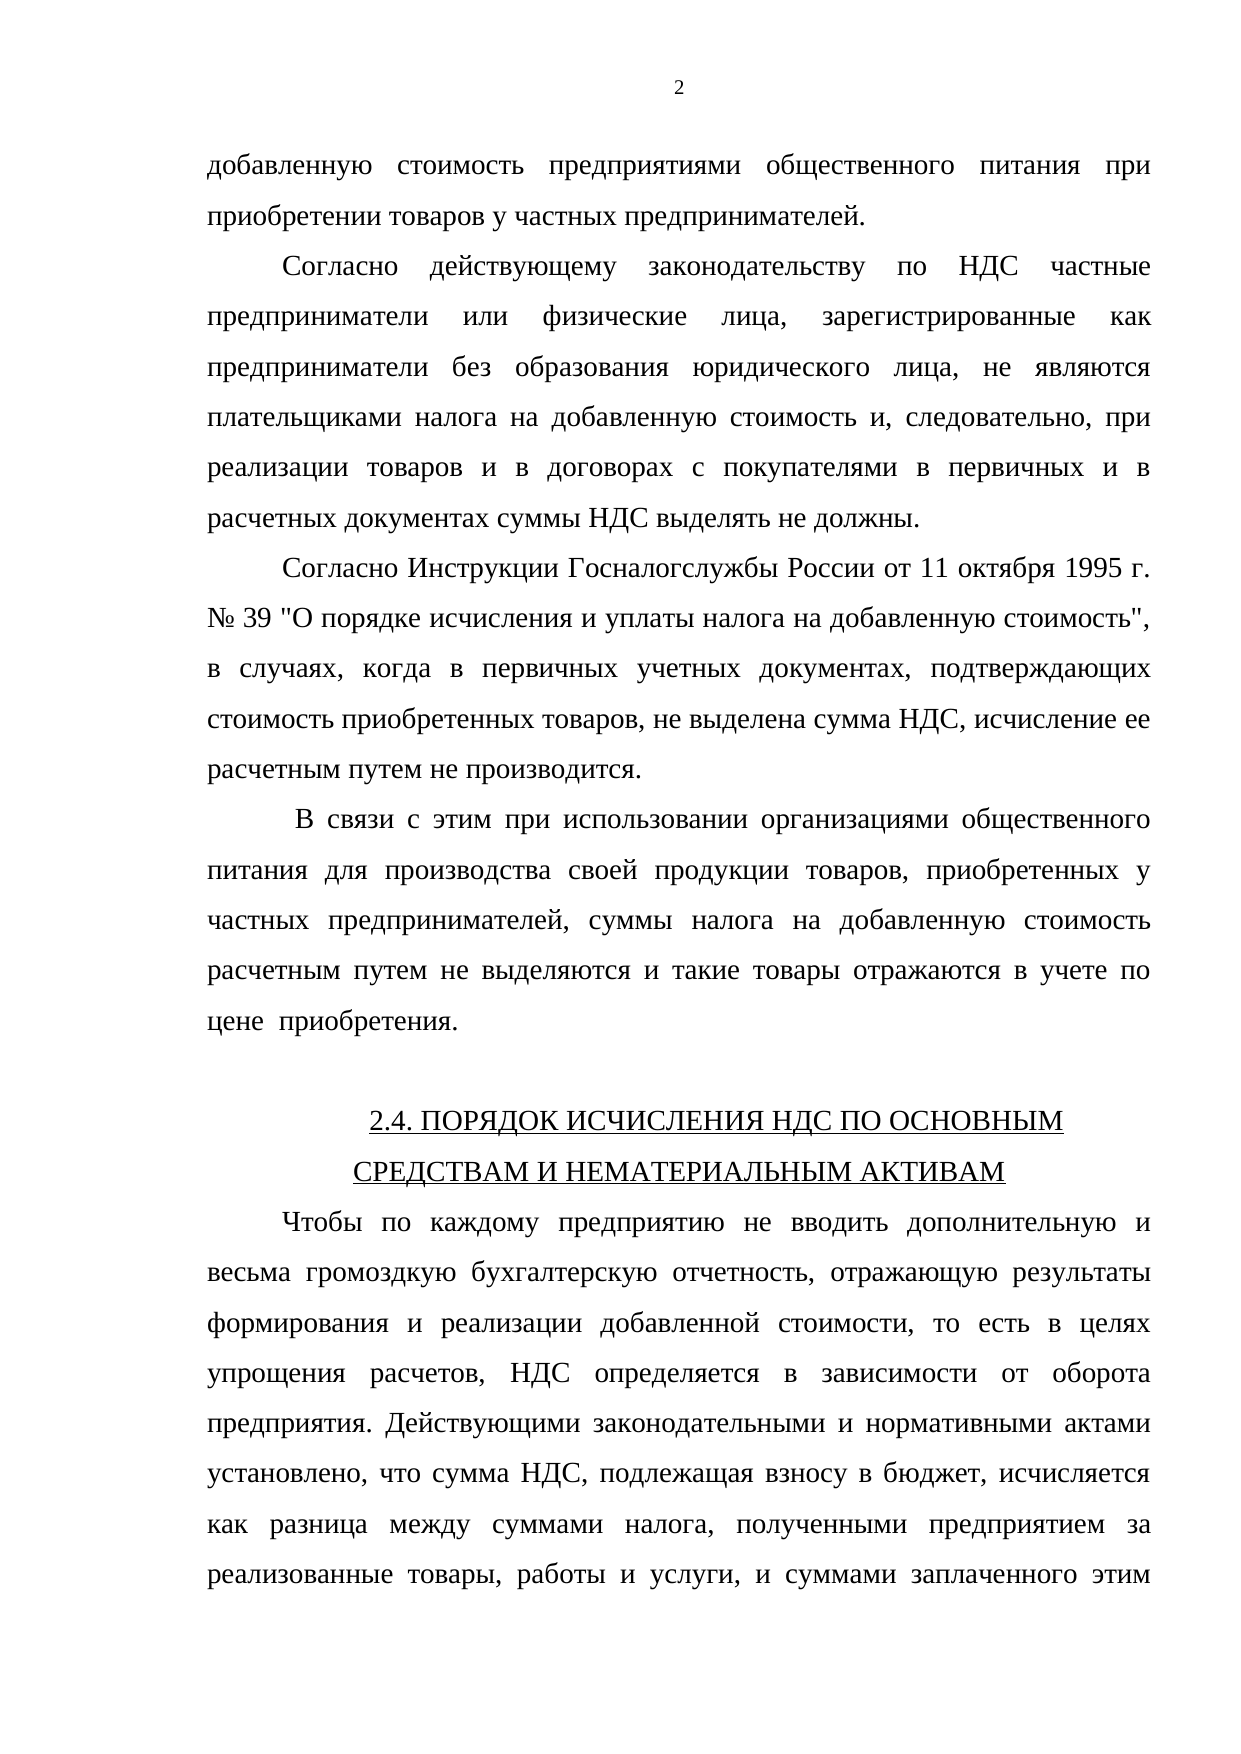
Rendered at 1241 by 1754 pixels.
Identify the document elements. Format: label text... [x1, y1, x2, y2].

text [207, 1204, 1152, 1590]
text Согласно Инструкции Госналогслужбы России от 11 октября 1995 г. № 39 "О порядке исчисления и уплаты налога на добавленную стоимость", в случаях, когда в первичных учетных документах, подтверждающих стоимость приобретенных товаров, не выделена сумма НДС, исчисление ее расчетным путем не производится. [207, 550, 1152, 785]
text В связи с этим при использовании организациями общественного питания для производства своей продукции товаров, приобретенных у частных предпринимателей, суммы налога на добавленную стоимость расчетным путем не выделяются и такие товары отражаются в учете по цене приобретения. [207, 802, 1152, 1037]
text Согласно действующему законодательству по НДС частные предприниматели или физические лица, зарегистрированные как предприниматели без образования юридического лица, не являются плательщиками налога на добавленную стоимость и, следовательно, при реализации товаров и в договорах с покупателями в первичных и в расчетных документах суммы НДС выделять не должны. [207, 248, 1152, 533]
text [207, 148, 1152, 232]
text 2.4. ПОРЯДОК ИСЧИСЛЕНИЯ НДС ПО ОСНОВНЫМ СРЕДСТВАМ И НЕМАТЕРИАЛЬНЫМ АКТИВАМ [207, 1104, 1152, 1187]
